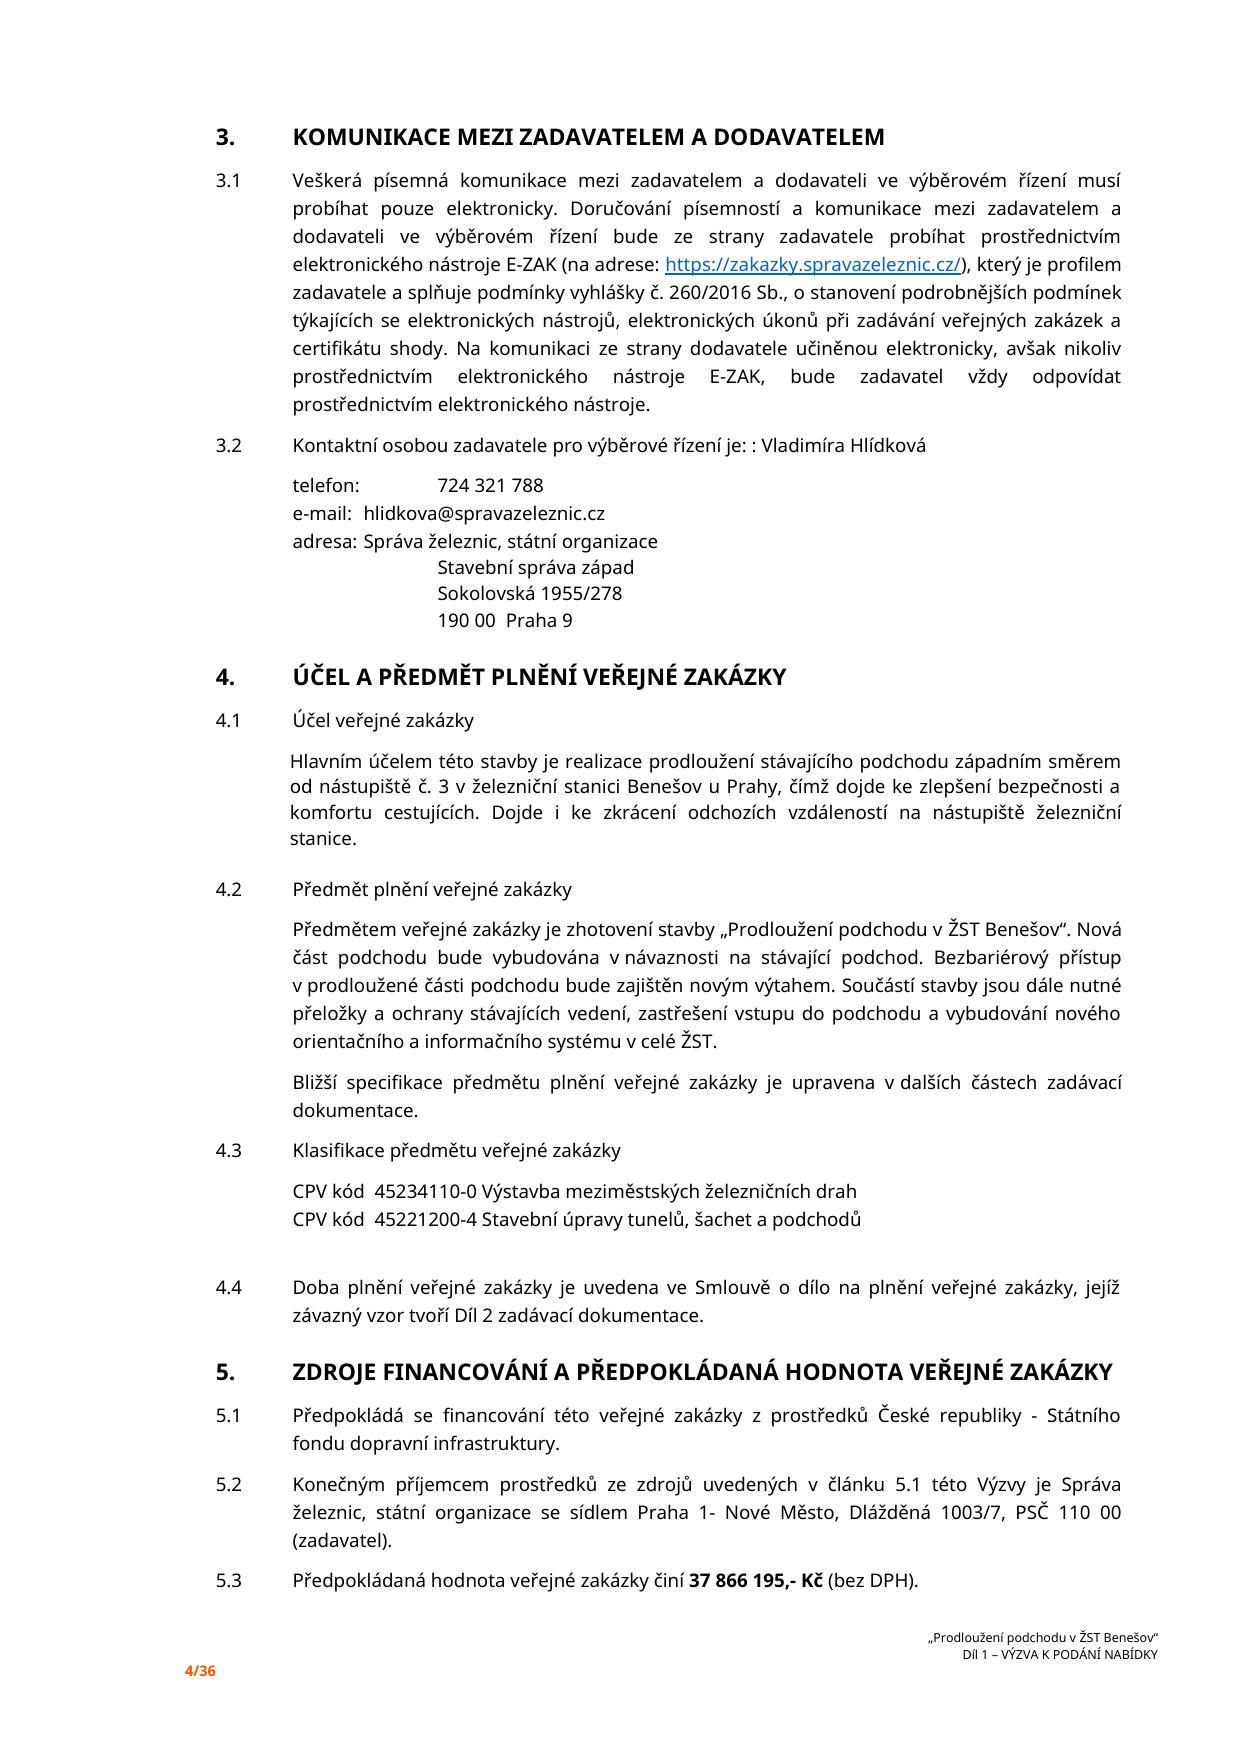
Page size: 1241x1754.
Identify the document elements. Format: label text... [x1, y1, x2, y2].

text telefon: 724 321 788 [292, 473, 1122, 498]
text Předmětem veřejné zakázky je zhotovení stavby „Prodloužení podchodu v ŽST Benešov“. Nová část podchodu bude vybudována v návaznosti na stávající podchod. Bezbariérový přístup v prodloužené části podchodu bude zajištěn novým výtahem. Součástí stavby jsou dále nutné přeložky a ochrany stávajících vedení, zastřešení vstupu do podchodu a vybudování nového orientačního a informačního systému v celé ŽST. [292, 916, 1122, 1054]
text Účel veřejné zakázky [216, 708, 1122, 733]
text Klasifikace předmětu veřejné zakázky [216, 1137, 1122, 1163]
text Předpokládaná hodnota veřejné zakázky činí 37 866 195,- Kč (bez DPH). [216, 1568, 1122, 1593]
text Kontaktní osobou zadavatele pro výběrové řízení je: : Vladimíra Hlídková [216, 432, 1122, 458]
text CPV kód 45221200-4 Stavební úpravy tunelů, šachet a podchodů [292, 1206, 1122, 1232]
text Veškerá písemná komunikace mezi zadavatelem a dodavateli ve výběrovém řízení musí probíhat pouze elektronicky. Doručování písemností a komunikace mezi zadavatelem a dodavateli ve výběrovém řízení bude ze strany zadavatele probíhat prostřednictvím elektronického nástroje E-ZAK (na adrese: https://zakazky.spravazeleznic.cz/), který je profilem zadavatele a splňuje podmínky vyhlášky č. 260/2016 Sb., o stanovení podrobnějších podmínek týkajících se elektronických nástrojů, elektronických úkonů při zadávání veřejných zakázek a certifikátu shody. Na komunikaci ze strany dodavatele učiněnou elektronicky, avšak nikoliv prostřednictvím elektronického nástroje E-ZAK, bude zadavatel vždy odpovídat prostřednictvím elektronického nástroje. [216, 167, 1122, 417]
text Hlavním účelem této stavby je realizace prodloužení stávajícího podchodu západním směrem od nástupiště č. 3 v železniční stanici Benešov u Prahy, čímž dojde ke zlepšení bezpečnosti a komfortu cestujících. Dojde i ke zkrácení odchozích vzdáleností na nástupiště železniční stanice. [289, 748, 1122, 850]
text Doba plnění veřejné zakázky je uvedena ve Smlouvě o dílo na plnění veřejné zakázky, jejíž závazný vzor tvoří Díl 2 zadávací dokumentace. [216, 1274, 1122, 1328]
text Bližší specifikace předmětu plnění veřejné zakázky je upravena v dalších částech zadávací dokumentace. [292, 1069, 1122, 1122]
text ZDROJE FINANCOVÁNÍ A PŘEDPOKLÁDANÁ HODNOTA VEŘEJNÉ ZAKÁZKY [216, 1356, 1122, 1387]
text Stavební správa západ [292, 554, 1122, 580]
text Konečným příjemcem prostředků ze zdrojů uvedených v článku 5.1 této Výzvy je Správa železnic, státní organizace se sídlem Praha 1- Nové Město, Dlážděná 1003/7, PSČ 110 00 (zadavatel). [216, 1471, 1122, 1553]
text Sokolovská 1955/278 [292, 580, 1122, 605]
text e-mail: hlidkova@spravazeleznic.cz [292, 501, 1122, 526]
text CPV kód 45234110-0 Výstavba meziměstských železničních drah [292, 1178, 1122, 1203]
text Předpokládá se financování této veřejné zakázky z prostředků České republiky - Státního fondu dopravní infrastruktury. [216, 1402, 1122, 1456]
text 190 00 Praha 9 [292, 608, 1122, 633]
text adresa: Správa železnic, státní organizace [292, 529, 1122, 554]
text Předmět plnění veřejné zakázky [216, 876, 1122, 901]
text ÚČEL A PŘEDMĚT PLNĚNÍ VEŘEJNÉ ZAKÁZKY [216, 661, 1122, 692]
text KOMUNIKACE MEZI ZADAVATELEM a DODAVATELEM [216, 121, 1122, 152]
